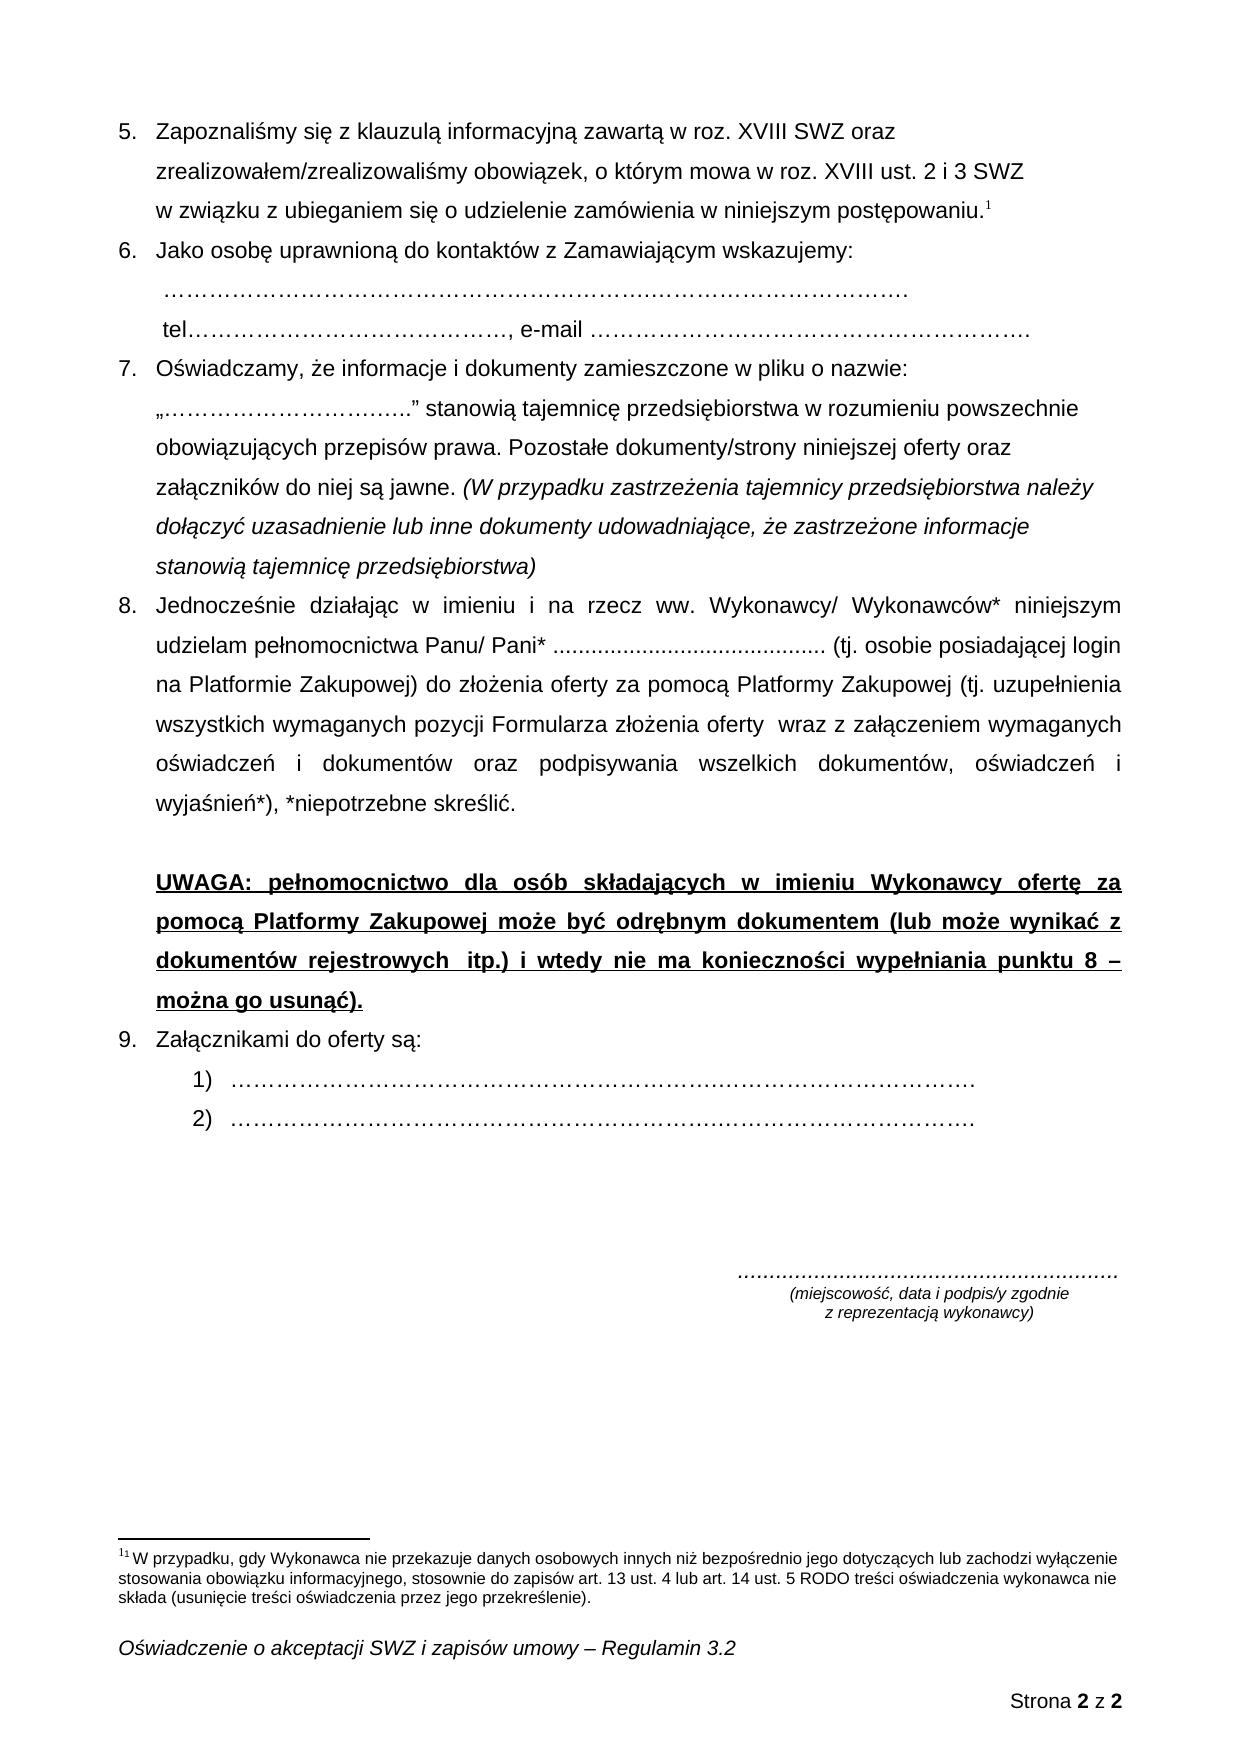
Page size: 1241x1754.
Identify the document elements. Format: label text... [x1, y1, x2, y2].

text ............................................................ [118, 1257, 1122, 1284]
list Załącznikami do oferty są: [118, 1026, 1122, 1053]
list UWAGA: pełnomocnictwo dla osób składających w imieniu Wykonawcy ofertę za pomocą Platformy Zakupowej może być odrębnym dokumentem (lub może wynikać z dokumentów rejestrowych itp.) i wtedy nie ma konieczności wypełniania punktu 8 – można go usunąć). [156, 932, 1122, 970]
list Jako osobę uprawnioną do kontaktów z Zamawiającym wskazujemy: [118, 237, 1122, 263]
list Oświadczamy, że informacje i dokumenty zamieszczone w pliku o nazwie: „……………………….…..” stanowią tajemnicę przedsiębiorstwa w rozumieniu powszechnie obowiązujących przepisów prawa. Pozostałe dokumenty/strony niniejszej oferty oraz załączników do niej są jawne. (W przypadku zastrzeżenia tajemnicy przedsiębiorstwa należy dołączyć uzasadnienie lub inne dokumenty udowadniające, że zastrzeżone informacje stanowią tajemnicę przedsiębiorstwa) [118, 355, 1122, 579]
list UWAGA: pełnomocnictwo dla osób składających w imieniu Wykonawcy ofertę za pomocą Platformy Zakupowej może być odrębnym dokumentem (lub może wynikać z dokumentów rejestrowych itp.) i wtedy nie ma konieczności wypełniania punktu 8 – można go usunąć). [156, 868, 1122, 891]
text ……………………………………………………….……………………………. [162, 276, 1122, 303]
text tel……………………………………, e-mail …………………………………………………. [162, 316, 1122, 342]
list ……………………………………………………….……………………………. [192, 1105, 1122, 1132]
text (miejscowość, data i podpis/y zgodnie [679, 1284, 1122, 1303]
list Jednocześnie działając w imieniu i na rzecz ww. Wykonawcy/ Wykonawców* niniejszym udzielam pełnomocnictwa Panu/ Pani* ........................................... (tj. osobie posiadającej login na Platformie Zakupowej) do złożenia oferty za pomocą Platformy Zakupowej (tj. uzupełnienia wszystkich wymaganych pozycji Formularza złożenia oferty wraz z załączeniem wymaganych oświadczeń i dokumentów oraz podpisywania wszelkich dokumentów, oświadczeń i wyjaśnień*), *niepotrzebne skreślić. [118, 592, 1122, 816]
list UWAGA: pełnomocnictwo dla osób składających w imieniu Wykonawcy ofertę za pomocą Platformy Zakupowej może być odrębnym dokumentem (lub może wynikać z dokumentów rejestrowych itp.) i wtedy nie ma konieczności wypełniania punktu 8 – można go usunąć). [156, 893, 1122, 931]
list Zapoznaliśmy się z klauzulą informacyjną zawartą w roz. XVIII SWZ oraz zrealizowałem/zrealizowaliśmy obowiązek, o którym mowa w roz. XVIII ust. 2 i 3 SWZ w związku z ubieganiem się o udzielenie zamówienia w niniejszym postępowaniu. [118, 118, 1122, 223]
list ……………………………………………………….……………………………. [192, 1066, 1122, 1092]
list UWAGA: pełnomocnictwo dla osób składających w imieniu Wykonawcy ofertę za pomocą Platformy Zakupowej może być odrębnym dokumentem (lub może wynikać z dokumentów rejestrowych itp.) i wtedy nie ma konieczności wypełniania punktu 8 – można go usunąć). [156, 971, 1122, 1013]
text z reprezentacją wykonawcy) [679, 1303, 1122, 1322]
